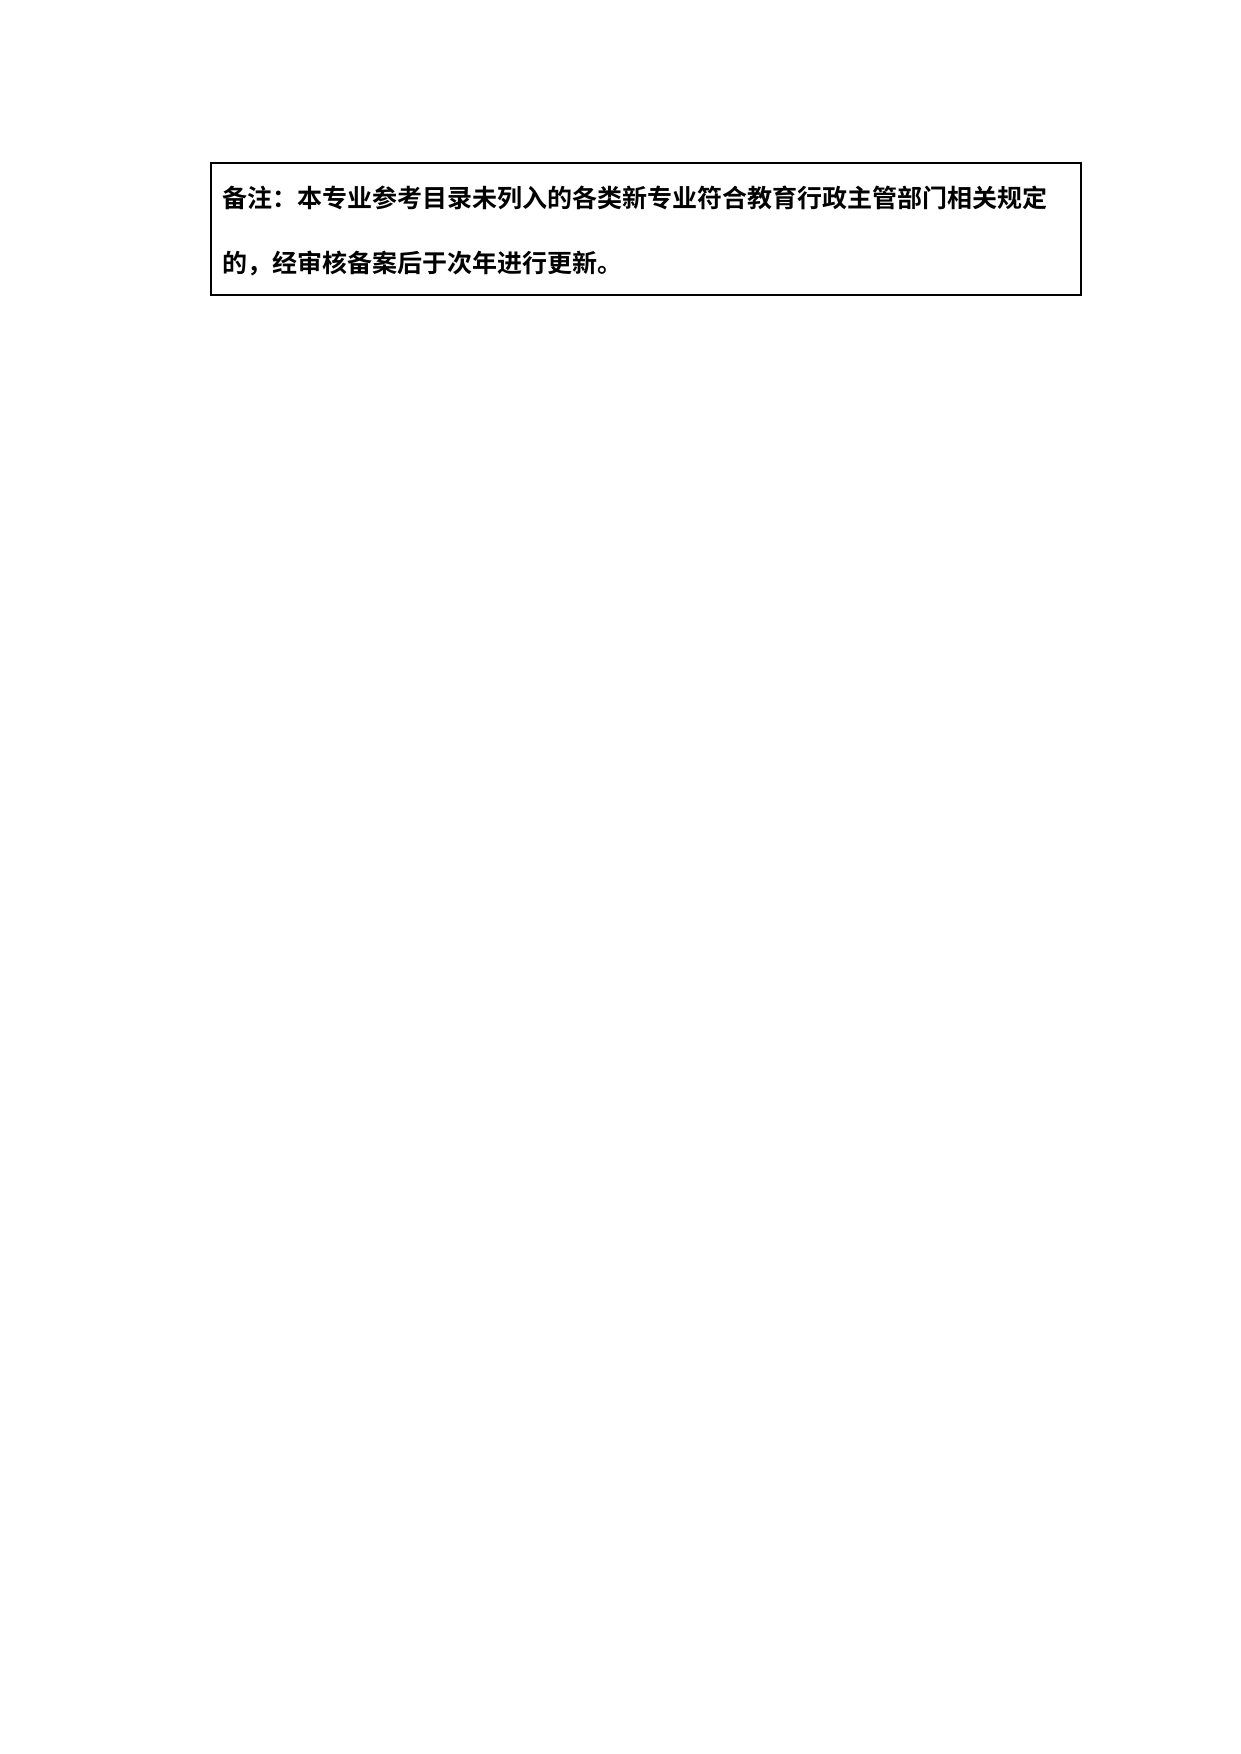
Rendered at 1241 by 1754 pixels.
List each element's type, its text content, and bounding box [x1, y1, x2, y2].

table_cell 备注：本专业参考目录未列入的各类新专业符合教育行政主管部门相关规定的，经审核备案后于次年进行更新。 [212, 164, 1080, 294]
